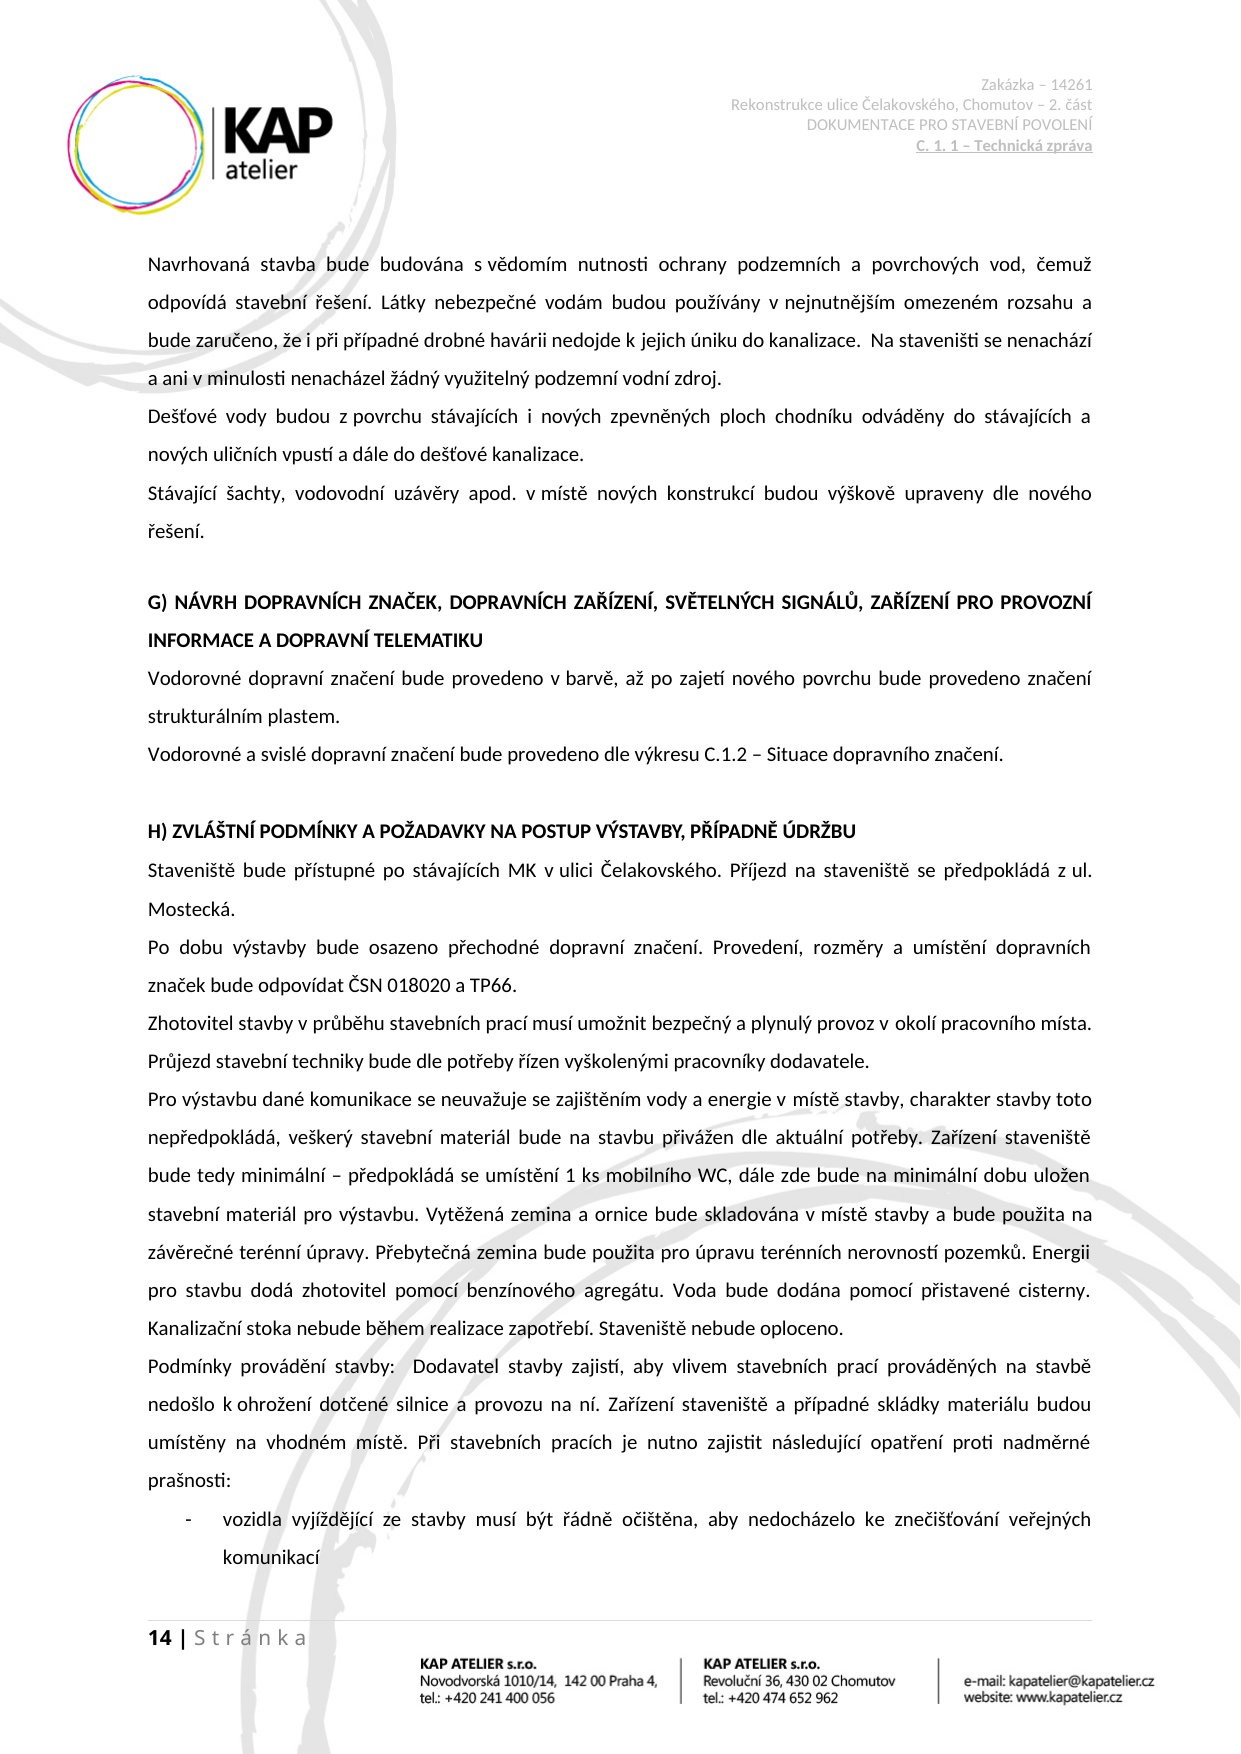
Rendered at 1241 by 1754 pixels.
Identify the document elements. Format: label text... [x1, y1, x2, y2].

text Vodorovné a svislé dopravní značení bude provedeno dle výkresu C.1.2 – Situace dopravního značení. [148, 742, 1092, 767]
list vozidla vyjíždějící ze stavby musí být řádně očištěna, aby nedocházelo ke znečišťování veřejných komunikací [185, 1506, 1092, 1569]
text Podmínky provádění stavby: Dodavatel stavby zajistí, aby vlivem stavebních prací prováděných na stavbě nedošlo k ohrožení dotčené silnice a provozu na ní. Zařízení staveniště a případné skládky materiálu budou umístěny na vhodném místě. Při stavebních pracích je nutno zajistit následující opatření proti nadměrné prašnosti: [148, 1353, 1092, 1493]
text Vodorovné dopravní značení bude provedeno v barvě, až po zajetí nového povrchu bude provedeno značení strukturálním plastem. [148, 665, 1092, 729]
text Zhotovitel stavby v průběhu stavebních prací musí umožnit bezpečný a plynulý provoz v okolí pracovního místa. Průjezd stavební techniky bude dle potřeby řízen vyškolenými pracovníky dodavatele. [148, 1010, 1092, 1074]
text Navrhovaná stavba bude budována s vědomím nutnosti ochrany podzemních a povrchových vod, čemuž odpovídá stavební řešení. Látky nebezpečné vodám budou používány v nejnutnějším omezeném rozsahu a bude zaručeno, že i při případné drobné havárii nedojde k jejich úniku do kanalizace. Na staveništi se nenachází a ani v minulosti nenacházel žádný využitelný podzemní vodní zdroj. [148, 251, 1092, 391]
text Dešťové vody budou z povrchu stávajících i nových zpevněných ploch chodníku odváděny do stávajících a nových uličních vpustí a dále do dešťové kanalizace. [148, 403, 1092, 467]
text Po dobu výstavby bude osazeno přechodné dopravní značení. Provedení, rozměry a umístění dopravních značek bude odpovídat ČSN 018020 a TP66. [148, 934, 1092, 997]
text Staveniště bude přístupné po stávajících MK v ulici Čelakovského. Příjezd na staveniště se předpokládá z ul. Mostecká. [148, 858, 1092, 921]
text G) NÁVRH DOPRAVNÍCH ZNAČEK, DOPRAVNÍCH ZAŘÍZENÍ, SVĚTELNÝCH SIGNÁLŮ, ZAŘÍZENÍ PRO PROVOZNÍ INFORMACE A DOPRAVNÍ TELEMATIKU [148, 589, 1092, 653]
picture [0, 0, 1241, 1754]
text H) ZVLÁŠTNÍ PODMÍNKY A POŽADAVKY NA POSTUP VÝSTAVBY, PŘÍPADNĚ ÚDRŽBU [148, 818, 1092, 843]
text Stávající šachty, vodovodní uzávěry apod. v místě nových konstrukcí budou výškově upraveny dle nového řešení. [148, 480, 1092, 543]
text Pro výstavbu dané komunikace se neuvažuje se zajištěním vody a energie v místě stavby, charakter stavby toto nepředpokládá, veškerý stavební materiál bude na stavbu přivážen dle aktuální potřeby. Zařízení staveniště bude tedy minimální – předpokládá se umístění 1 ks mobilního WC, dále zde bude na minimální dobu uložen stavební materiál pro výstavbu. Vytěžená zemina a ornice bude skladována v místě stavby a bude použita na závěrečné terénní úpravy. Přebytečná zemina bude použita pro úpravu terénních nerovností pozemků. Energii pro stavbu dodá zhotovitel pomocí benzínového agregátu. Voda bude dodána pomocí přistavené cisterny. Kanalizační stoka nebude během realizace zapotřebí. Staveniště nebude oploceno. [148, 1086, 1092, 1341]
